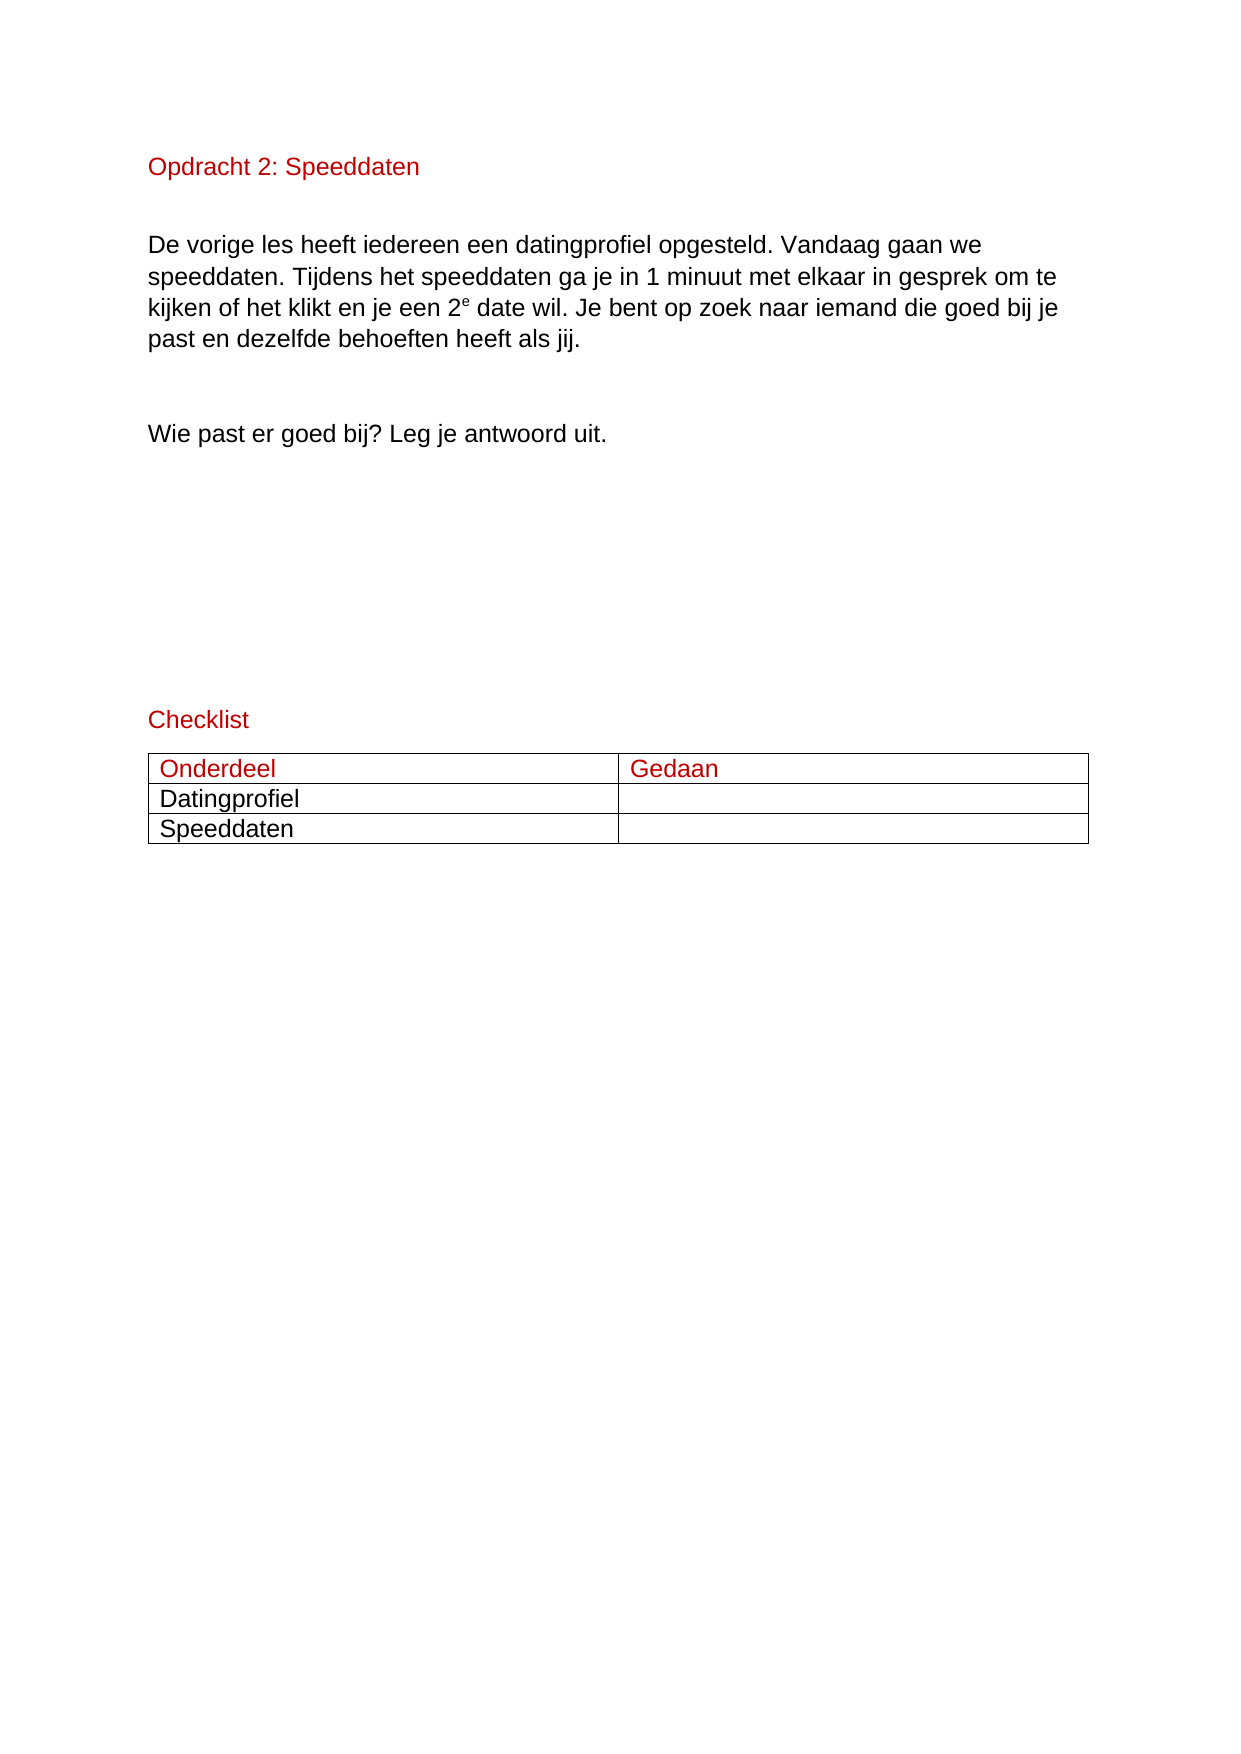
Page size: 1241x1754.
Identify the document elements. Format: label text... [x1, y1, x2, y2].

text Checklist [148, 705, 1093, 734]
text De vorige les heeft iedereen een datingprofiel opgesteld. Vandaag gaan we speeddaten. Tijdens het speeddaten ga je in 1 minuut met elkaar in gesprek om te kijken of het klikt en je een 2e date wil. Je bent op zoek naar iemand die goed bij je past en dezelfde behoeften heeft als jij. [148, 231, 1093, 352]
text Wie past er goed bij? Leg je antwoord uit. [148, 419, 1093, 448]
table_header Onderdeel [149, 754, 618, 783]
table_cell [619, 784, 1088, 813]
table_cell Datingprofiel [149, 784, 618, 813]
table_cell [619, 814, 1088, 842]
subtitle Opdracht 2: Speeddaten [148, 152, 1093, 181]
table_cell Speeddaten [149, 814, 618, 842]
table_header Gedaan [619, 754, 1088, 783]
